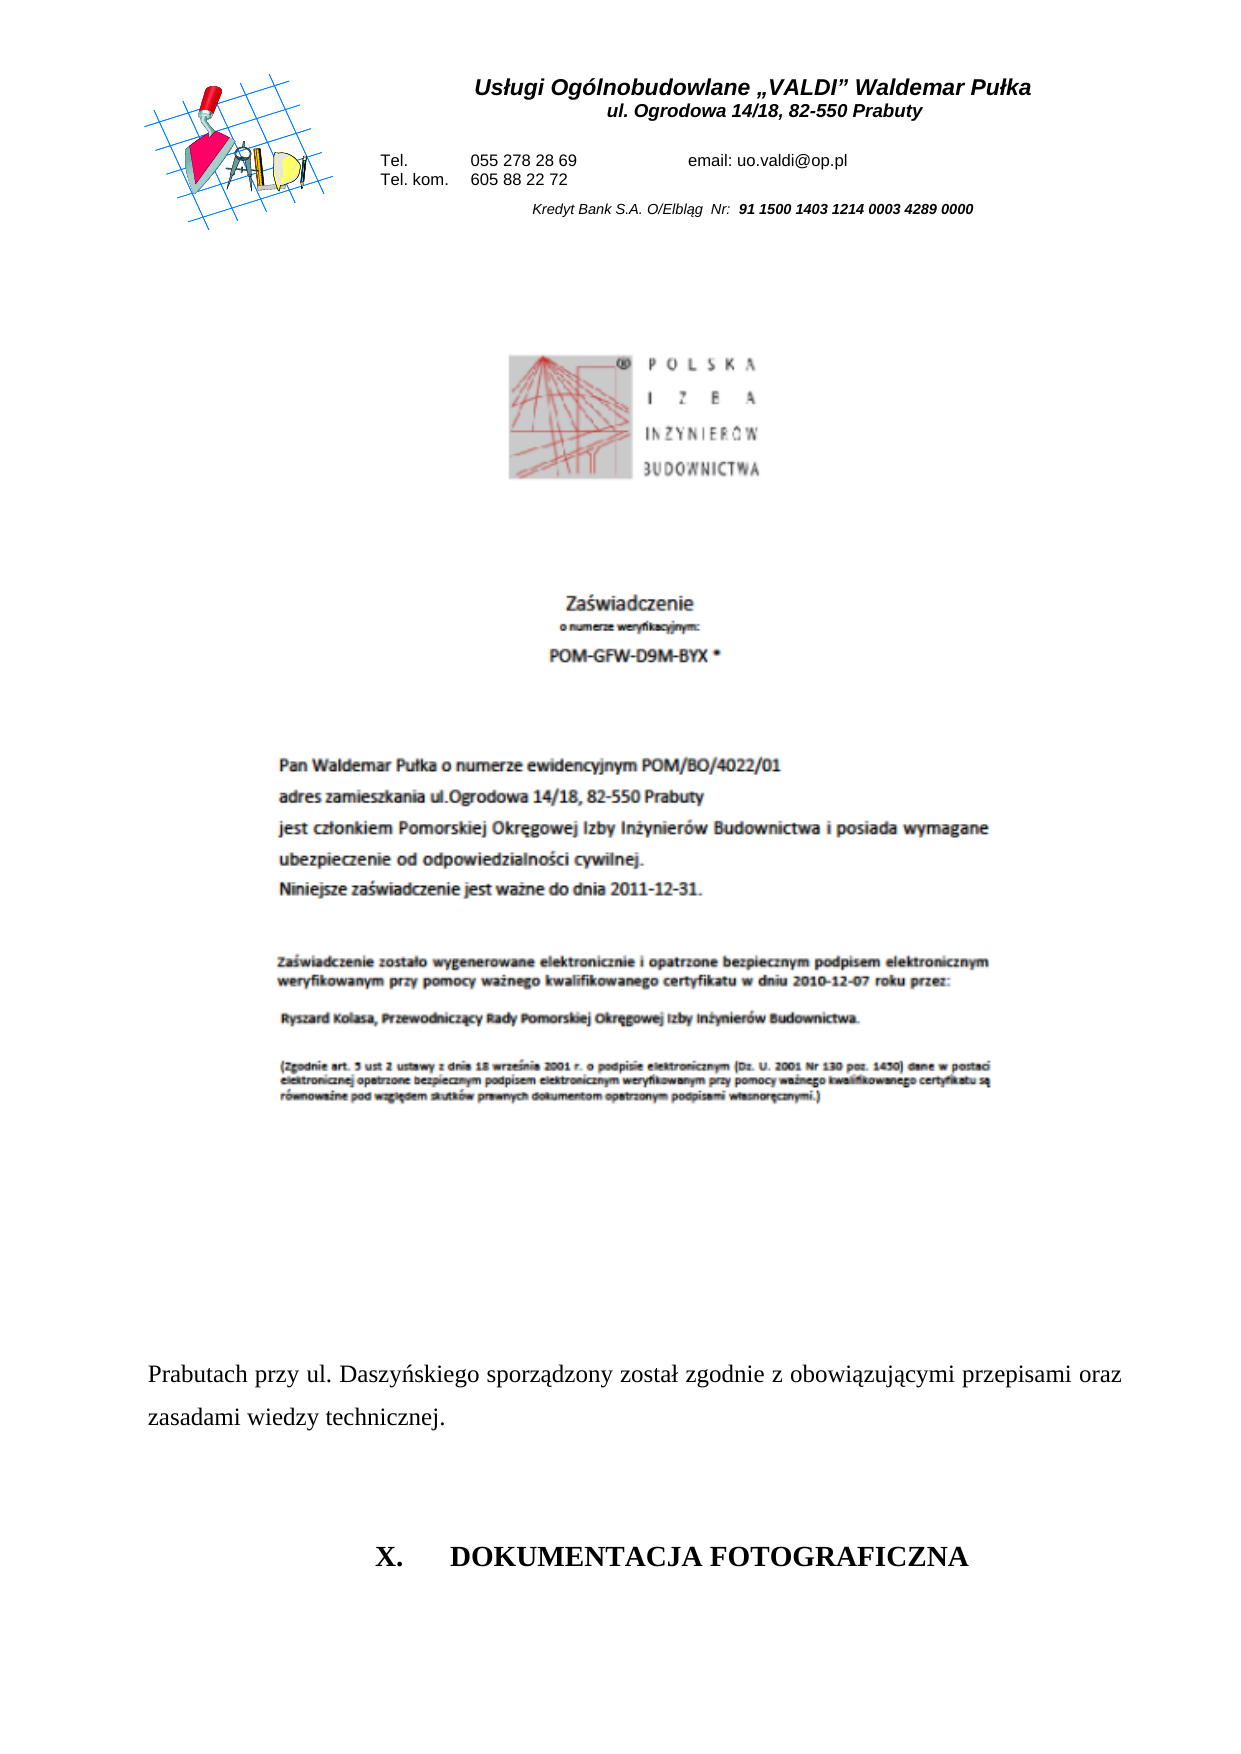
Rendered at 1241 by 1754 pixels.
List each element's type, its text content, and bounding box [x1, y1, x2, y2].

list DOKUMENTACJA FOTOGRAFICZNA [221, 1539, 1122, 1572]
text Na podstawie art. 20 ustęp 4 Ustawy z dnia 16 kwietnia 2004r. o zmianie ustawy – Prawo budowlane oświadczam, że „Projekt remontu elewacji i dachu nieruchomości położonej w Prabutach przy ul. Daszyńskiego sporządzony został zgodnie z obowiązującymi przepisami oraz zasadami wiedzy technicznej. [148, 1359, 1122, 1431]
